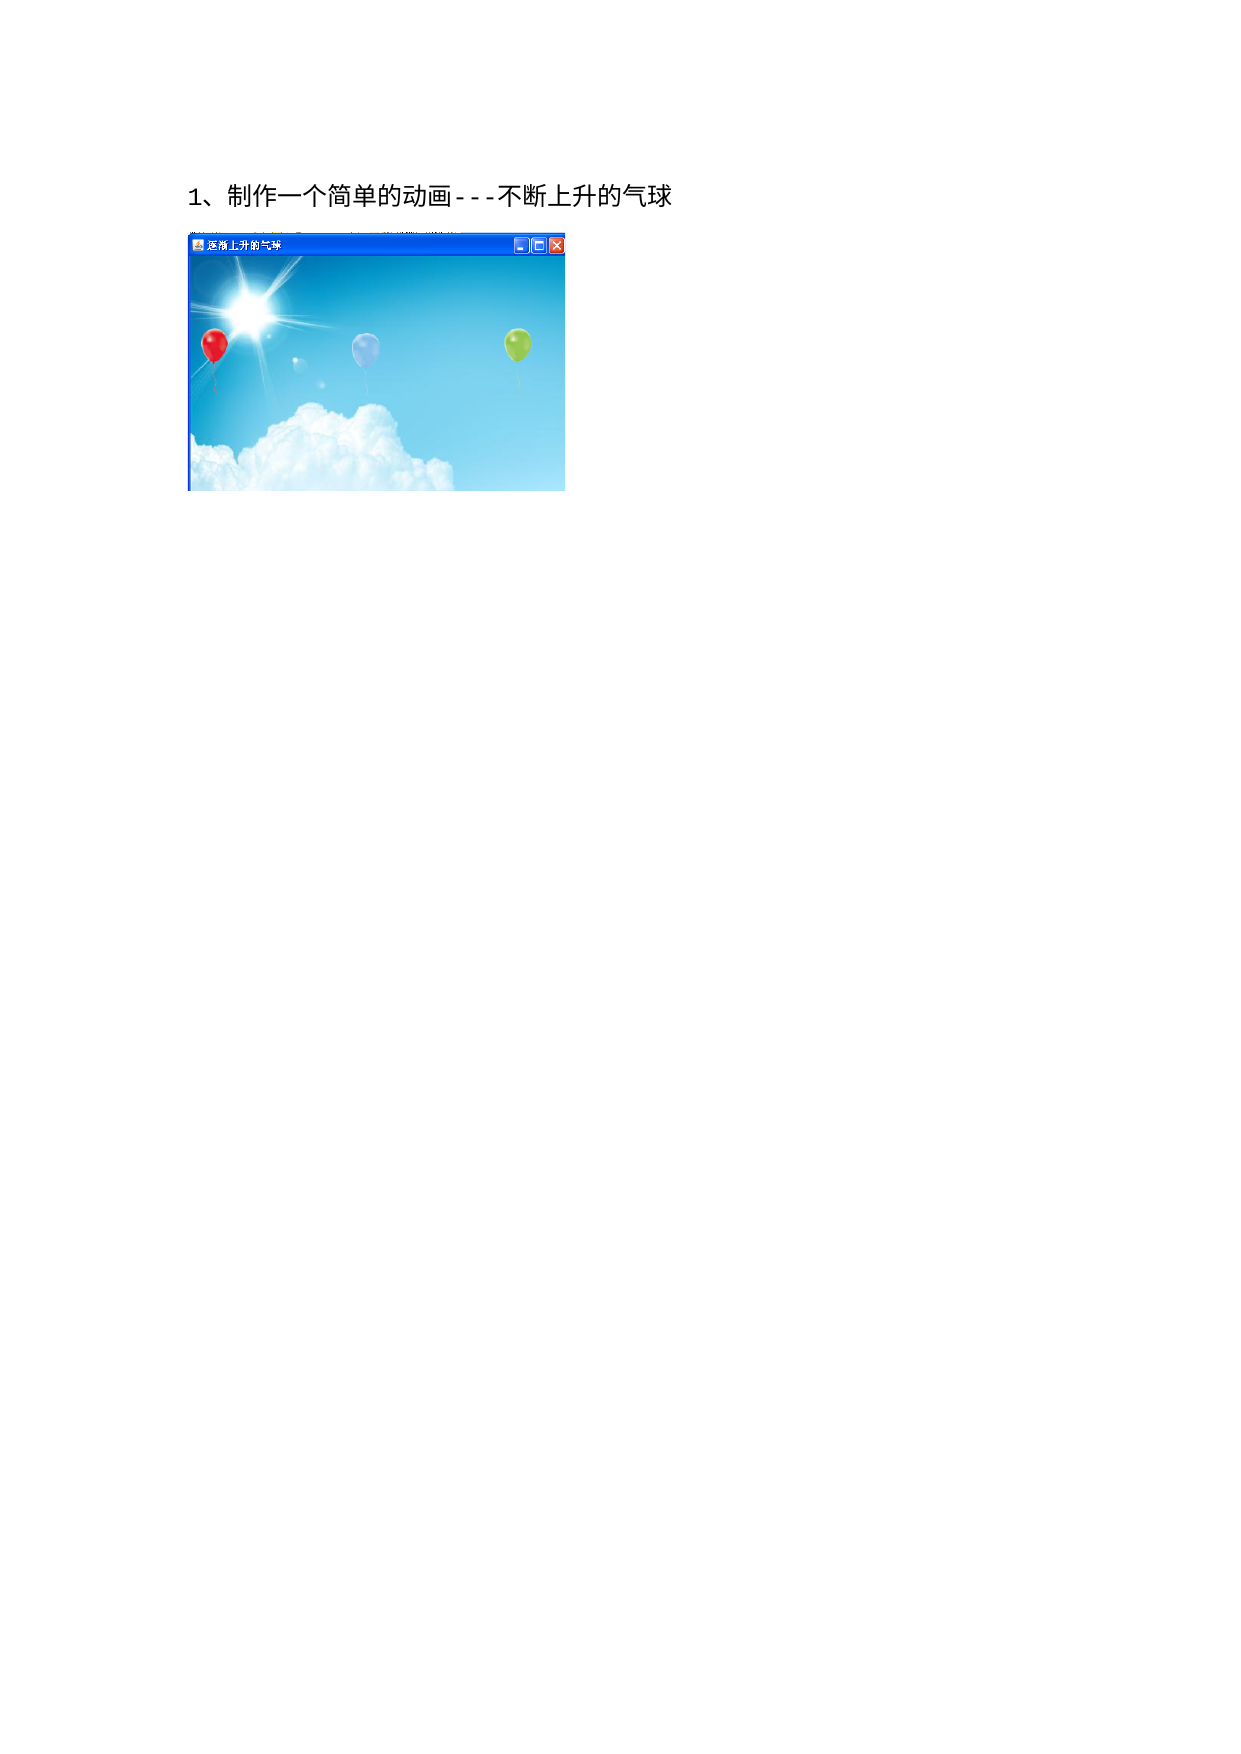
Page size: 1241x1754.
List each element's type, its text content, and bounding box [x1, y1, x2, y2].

text 1、制作一个简单的动画---不断上升的气球 [187, 162, 1053, 227]
picture [187, 232, 565, 491]
